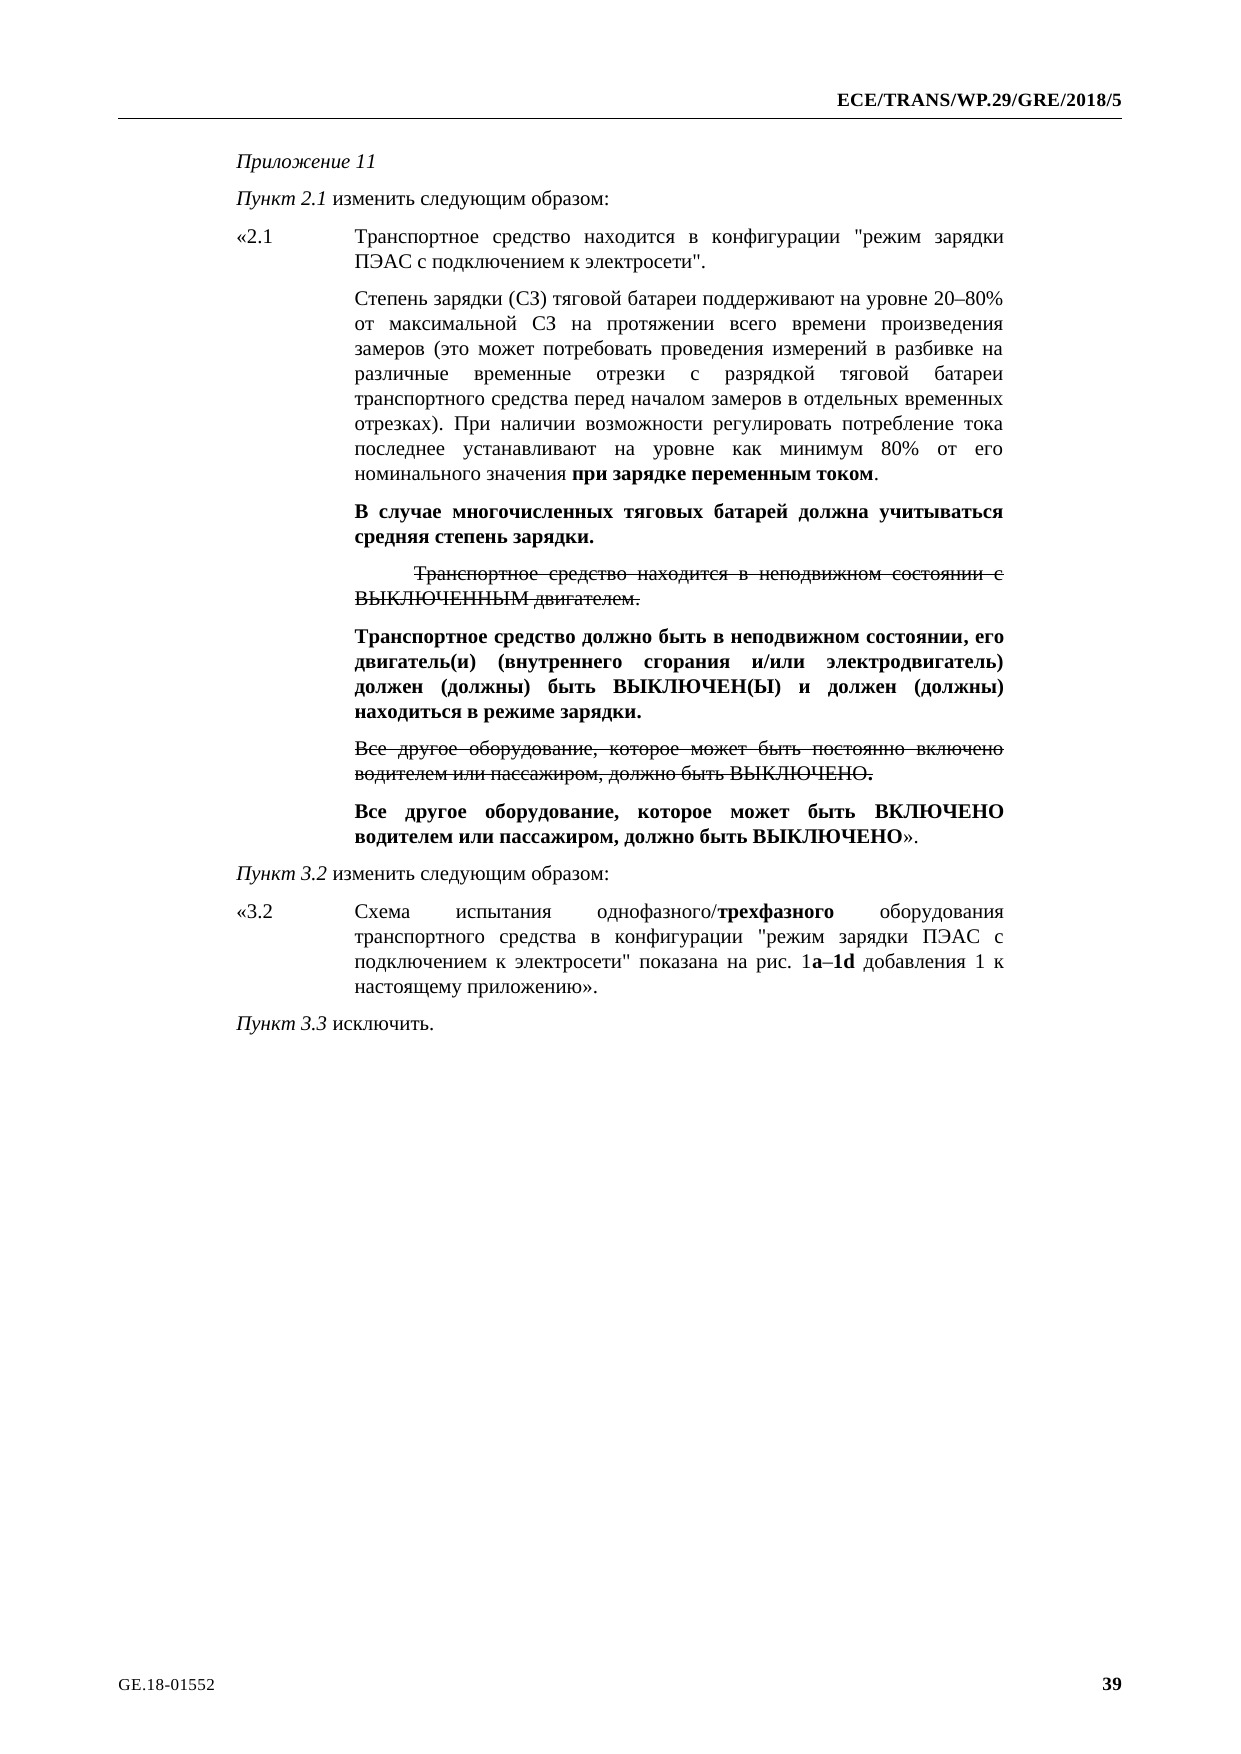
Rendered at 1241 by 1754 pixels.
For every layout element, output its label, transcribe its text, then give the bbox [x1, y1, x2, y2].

text Пункт 2.1 изменить следующим образом: [236, 185, 1004, 210]
text Транспортное средство находится в неподвижном состоянии с ВЫКЛЮЧЕННЫМ двигателем. [354, 560, 1004, 610]
text Приложение 11 [236, 148, 1004, 173]
text Все другое оборудование, которое может быть постоянно включено водителем или пассажиром, должно быть ВЫКЛЮЧЕНО. [354, 735, 1004, 749]
text Все другое оборудование, которое может быть постоянно включено водителем или пассажиром, должно быть ВЫКЛЮЧЕНО. [354, 750, 1004, 785]
text Транспортное средство должно быть в неподвижном состоянии, его двигатель(и) (внутреннего сгорания и/или электродвигатель) должен (должны) быть ВЫКЛЮЧЕН(Ы) и должен (должны) находиться в режиме зарядки. [354, 623, 1004, 723]
text В случае многочисленных тяговых батарей должна учитываться средняя степень зарядки. [354, 498, 1004, 548]
text Все другое оборудование, которое может быть ВКЛЮЧЕНО водителем или пассажиром, должно быть ВЫКЛЮЧЕНО». [354, 798, 1004, 848]
text «3.2 Схема испытания однофазного/трехфазного оборудования транспортного средства в конфигурации "режим зарядки ПЭАС с подключением к электросети" показана на рис. 1a–1d добавления 1 к настоящему приложению». [236, 898, 1004, 998]
text Пункт 3.2 изменить следующим образом: [236, 860, 1004, 885]
text Пункт 3.3 исключить. [236, 1010, 1122, 1035]
text Степень зарядки (СЗ) тяговой батареи поддерживают на уровне 20–80% от максимальной СЗ на протяжении всего времени произведения замеров (это может потребовать проведения измерений в разбивке на различные временные отрезки с разрядкой тяговой батареи транспортного средства перед началом замеров в отдельных временных отрезках). При наличии возможности регулировать потребление тока последнее устанавливают на уровне как минимум 80% от его номинального значения при зарядке переменным током. [236, 285, 1004, 485]
text «2.1 Транспортное средство находится в конфигурации "режим зарядки ПЭАС с подключением к электросети". [236, 223, 1004, 273]
